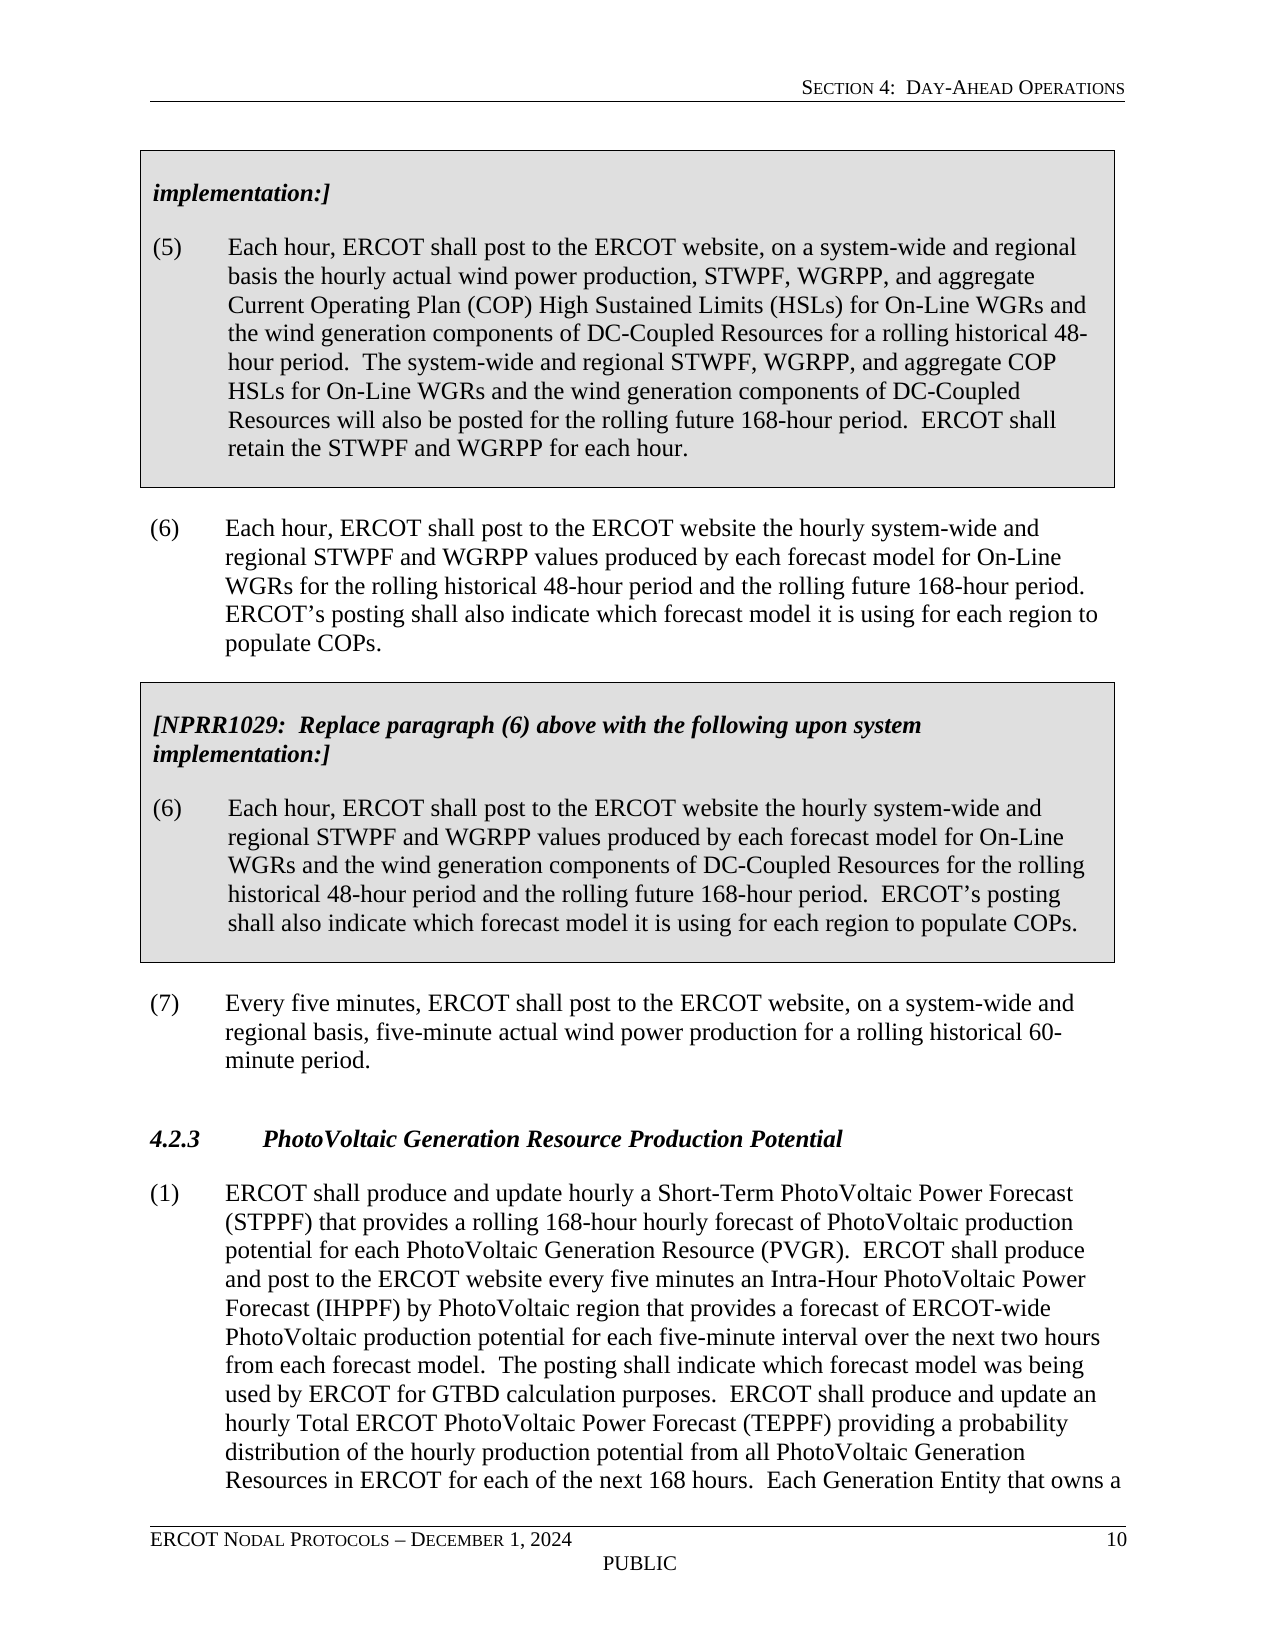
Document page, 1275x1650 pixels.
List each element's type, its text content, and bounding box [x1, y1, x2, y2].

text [150, 1178, 1125, 1494]
text 4.2.3 PhotoVoltaic Generation Resource Production Potential [150, 1124, 1125, 1153]
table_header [141, 151, 1114, 487]
text (6) Each hour, ERCOT shall post to the ERCOT website the hourly system-wide and regional STWPF and WGRPP values produced by each forecast model for On-Line WGRs for the rolling historical 48-hour period and the rolling future 168-hour period. ERCOT’s posting shall also indicate which forecast model it is using for each region to populate COPs. [150, 513, 1125, 657]
table_header [NPRR1029: Replace paragraph (6) above with the following upon system implementation:] (6) Each hour, ERCOT shall post to the ERCOT website the hourly system-wide and regional STWPF and WGRPP values produced by each forecast model for On-Line WGRs and the wind generation components of DC-Coupled Resources for the rolling historical 48-hour period and the rolling future 168-hour period. ERCOT’s posting shall also indicate which forecast model it is using for each region to populate COPs. [141, 683, 1114, 962]
text (7) Every five minutes, ERCOT shall post to the ERCOT website, on a system-wide and regional basis, five-minute actual wind power production for a rolling historical 60-minute period. [150, 988, 1125, 1074]
